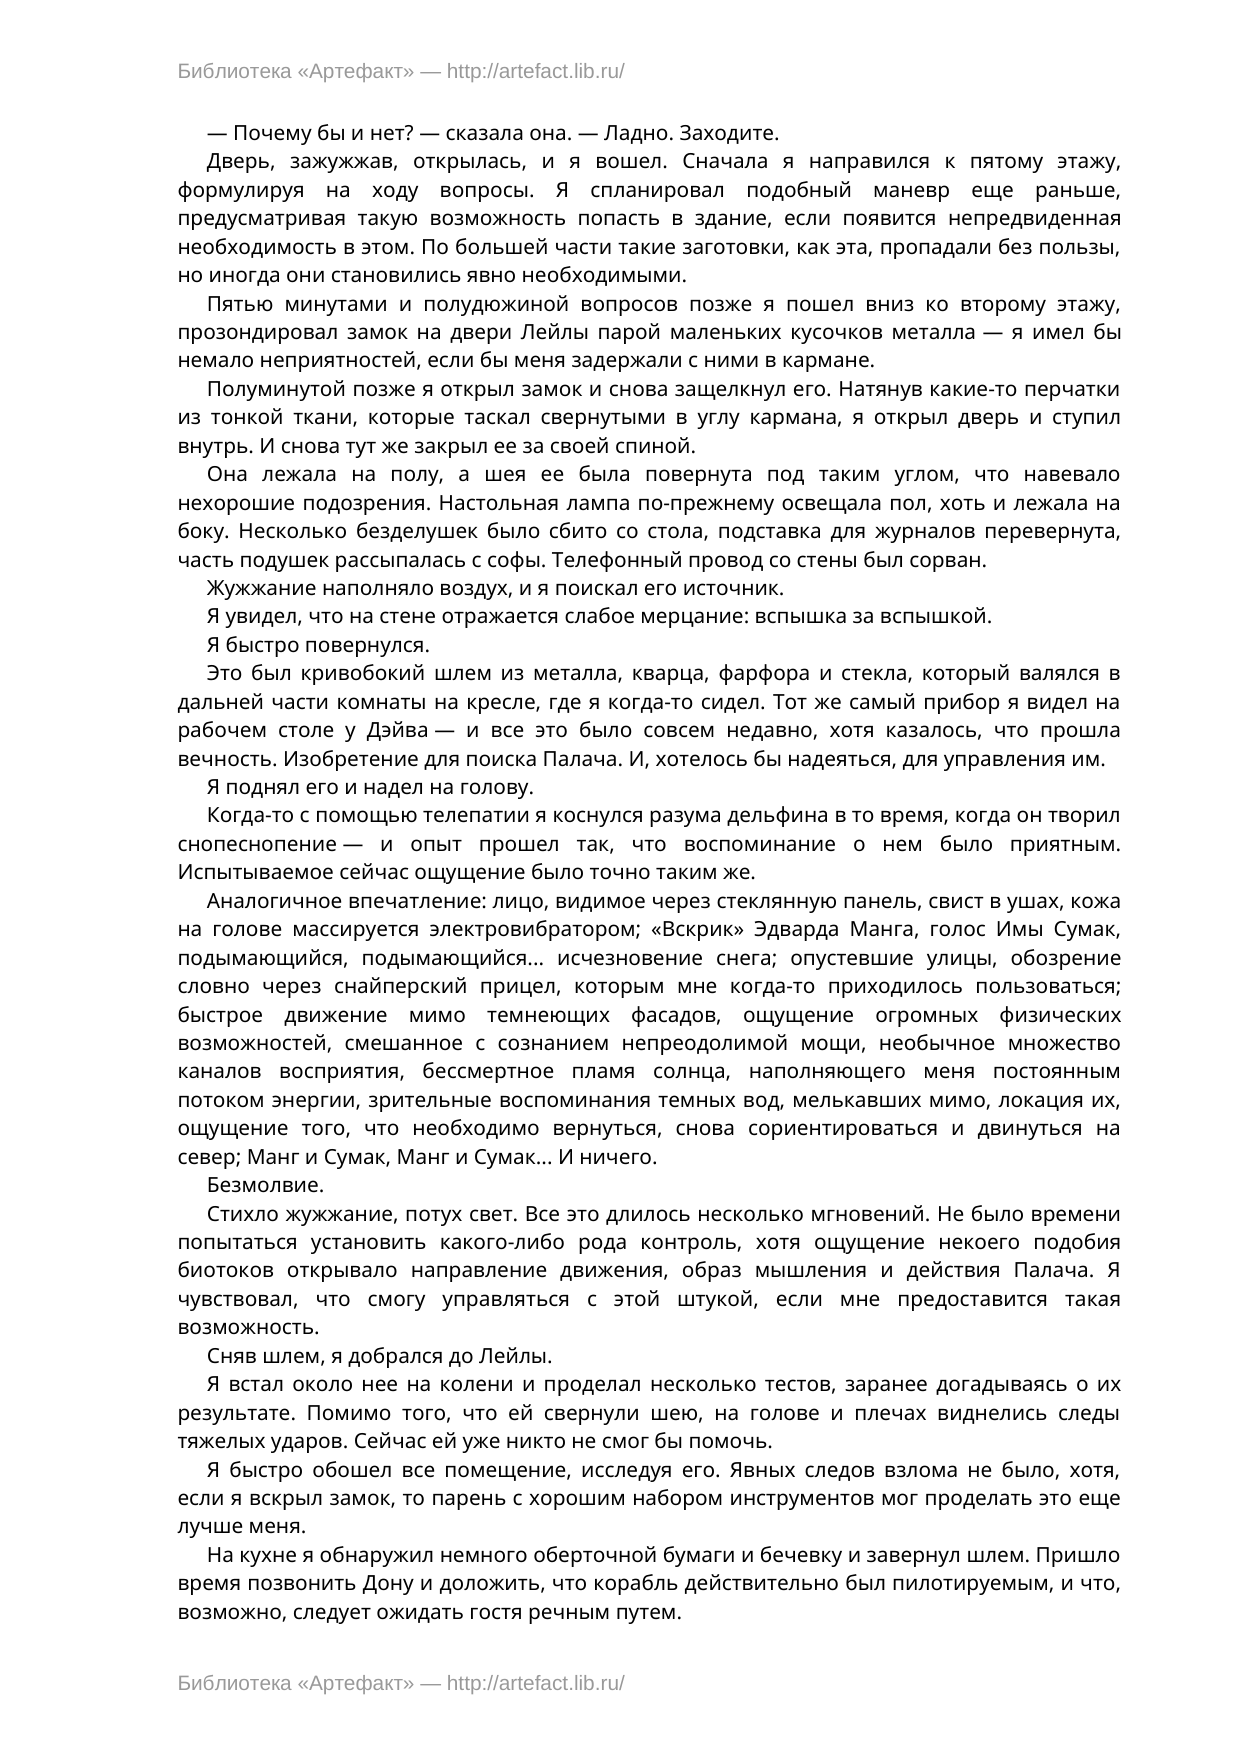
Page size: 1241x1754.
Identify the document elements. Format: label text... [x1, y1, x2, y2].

text На кухне я обнаружил немного оберточной бумаги и бечевку и завернул шлем. Пришло время позвонить Дону и доложить, что корабль действительно был пилотируемым, и что, возможно, следует ожидать гостя речным путем. [177, 1540, 1122, 1625]
text Я поднял его и надел на голову. [177, 772, 1122, 801]
text Она лежала на полу, а шея ее была повернута под таким углом, что навевало нехорошие подозрения. Настольная лампа по-прежнему освещала пол, хоть и лежала на боку. Несколько безделушек было сбито со стола, подставка для журналов перевернута, часть подушек рассыпалась с софы. Телефонный провод со стены был сорван. [177, 459, 1122, 573]
text Это был кривобокий шлем из металла, кварца, фарфора и стекла, который валялся в дальней части комнаты на кресле, где я когда-то сидел. Тот же самый прибор я видел на рабочем столе у Дэйва — и все это было совсем недавно, хотя казалось, что прошла вечность. Изобретение для поиска Палача. И, хотелось бы надеяться, для управления им. [177, 658, 1122, 772]
text Дверь, зажужжав, открылась, и я вошел. Сначала я направился к пятому этажу, формулируя на ходу вопросы. Я спланировал подобный маневр еще раньше, предусматривая такую возможность попасть в здание, если появится непредвиденная необходимость в этом. По большей части такие заготовки, как эта, пропадали без пользы, но иногда они становились явно необходимыми. [177, 147, 1122, 289]
text Жужжание наполняло воздух, и я поискал его источник. [177, 573, 1122, 602]
text Когда-то с помощью телепатии я коснулся разума дельфина в то время, когда он творил снопеснопение — и опыт прошел так, что воспоминание о нем было приятным. Испытываемое сейчас ощущение было точно таким же. [177, 801, 1122, 886]
text Аналогичное впечатление: лицо, видимое через стеклянную панель, свист в ушах, кожа на голове массируется электровибратором; «Вскрик» Эдварда Манга, голос Имы Сумак, подымающийся, подымающийся... исчезновение снега; опустевшие улицы, обозрение словно через снайперский прицел, которым мне когда-то приходилось пользоваться; быстрое движение мимо темнеющих фасадов, ощущение огромных физических возможностей, смешанное с сознанием непреодолимой мощи, необычное множество каналов восприятия, бессмертное пламя солнца, наполняющего меня постоянным потоком энергии, зрительные воспоминания темных вод, мелькавших мимо, локация их, ощущение того, что необходимо вернуться, снова сориентироваться и двинуться на север; Манг и Сумак, Манг и Сумак... И ничего. [177, 886, 1122, 1170]
text Я увидел, что на стене отражается слабое мерцание: вспышка за вспышкой. [177, 602, 1122, 630]
text Стихло жужжание, потух свет. Все это длилось несколько мгновений. Не было времени попытаться установить какого-либо рода контроль, хотя ощущение некоего подобия биотоков открывало направление движения, образ мышления и действия Палача. Я чувствовал, что смогу управляться с этой штукой, если мне предоставится такая возможность. [177, 1199, 1122, 1341]
text Я встал около нее на колени и проделал несколько тестов, заранее догадываясь о их результате. Помимо того, что ей свернули шею, на голове и плечах виднелись следы тяжелых ударов. Сейчас ей уже никто не смог бы помочь. [177, 1369, 1122, 1455]
text Я быстро обошел все помещение, исследуя его. Явных следов взлома не было, хотя, если я вскрыл замок, то парень с хорошим набором инструментов мог проделать это еще лучше меня. [177, 1455, 1122, 1540]
text Безмолвие. [177, 1170, 1122, 1199]
text Полуминутой позже я открыл замок и снова защелкнул его. Натянув какие-то перчатки из тонкой ткани, которые таскал свернутыми в углу кармана, я открыл дверь и ступил внутрь. И снова тут же закрыл ее за своей спиной. [177, 374, 1122, 459]
text — Почему бы и нет? — сказала она. — Ладно. Заходите. [177, 118, 1122, 147]
text Сняв шлем, я добрался до Лейлы. [177, 1341, 1122, 1369]
text Я быстро повернулся. [177, 630, 1122, 658]
text Пятью минутами и полудюжиной вопросов позже я пошел вниз ко второму этажу, прозондировал замок на двери Лейлы парой маленьких кусочков металла — я имел бы немало неприятностей, если бы меня задержали с ними в кармане. [177, 289, 1122, 374]
